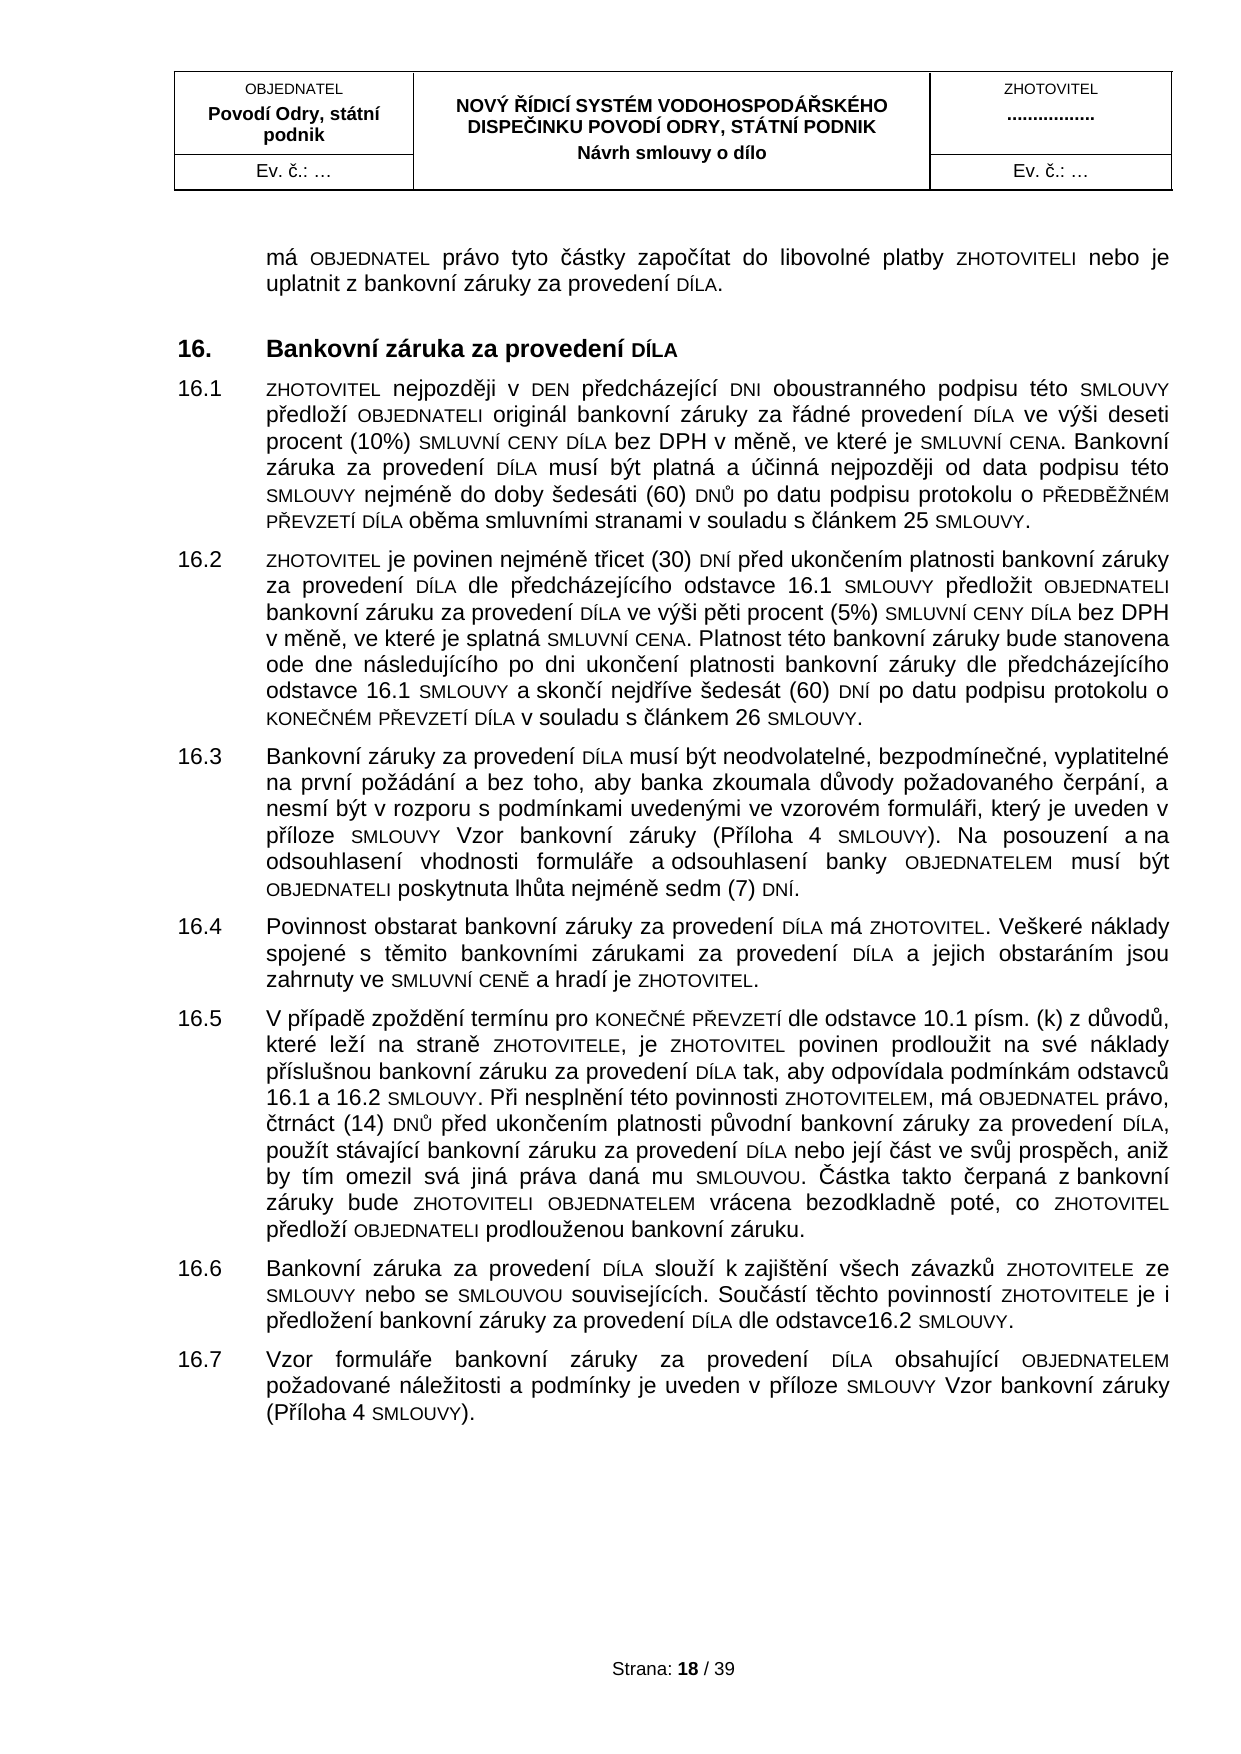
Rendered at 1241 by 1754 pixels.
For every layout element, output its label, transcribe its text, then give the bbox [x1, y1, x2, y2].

list 16.3 Bankovní záruky za provedení díla musí být neodvolatelné, bezpodmínečné, vyplatitelné na první požádání a bez toho, aby banka zkoumala důvody požadovaného čerpání, a nesmí být v rozporu s podmínkami uvedenými ve vzorovém formuláři, který je uveden v příloze smlouvy Vzor bankovní záruky (Příloha 4 smlouvy). Na posouzení a na odsouhlasení vhodnosti formuláře a odsouhlasení banky objednatelem musí být objednateli poskytnuta lhůta nejméně sedm (7) dní. [177, 743, 1169, 901]
list 16.2 zhotovitel je povinen nejméně třicet (30) dní před ukončením platnosti bankovní záruky za provedení díla dle předcházejícího odstavce 16.1 smlouvy předložit objednateli bankovní záruku za provedení díla ve výši pěti procent (5%) smluvní ceny díla bez DPH v měně, ve které je splatná smluvní cena. Platnost této bankovní záruky bude stanovena ode dne následujícího po dni ukončení platnosti bankovní záruky dle předcházejícího odstavce 16.1 smlouvy a skončí nejdříve šedesát (60) dní po datu podpisu protokolu o konečném převzetí díla v souladu s článkem 26 smlouvy. [177, 546, 1169, 730]
list 16.6 Bankovní záruka za provedení díla slouží k zajištění všech závazků zhotovitele ze smlouvy nebo se smlouvou souvisejících. Součástí těchto povinností zhotovitele je i předložení bankovní záruky za provedení díla dle odstavce16.2 smlouvy. [177, 1254, 1169, 1334]
list 16. Bankovní záruka za provedení díla [177, 334, 1169, 363]
list 16.7 Vzor formuláře bankovní záruky za provedení díla obsahující objednatelem požadované náležitosti a podmínky je uveden v příloze smlouvy Vzor bankovní záruky (Příloha 4 smlouvy). [177, 1346, 1169, 1425]
list 16.4 Povinnost obstarat bankovní záruky za provedení díla má zhotovitel. Veškeré náklady spojené s těmito bankovními zárukami za provedení díla a jejich obstaráním jsou zahrnuty ve smluvní ceně a hradí je zhotovitel. [177, 913, 1169, 992]
list 16.5 V případě zpoždění termínu pro konečné převzetí dle odstavce 10.1 písm. (k) z důvodů, které leží na straně zhotovitele, je zhotovitel povinen prodloužit na své náklady příslušnou bankovní záruku za provedení díla tak, aby odpovídala podmínkám odstavců 16.1 a 16.2 smlouvy. Při nesplnění této povinnosti zhotovitelem, má objednatel právo, čtrnáct (14) dnů před ukončením platnosti původní bankovní záruky za provedení díla, použít stávající bankovní záruku za provedení díla nebo její část ve svůj prospěch, aniž by tím omezil svá jiná práva daná mu smlouvou. Částka takto čerpaná z bankovní záruky bude zhotoviteli objednatelem vrácena bezodkladně poté, co zhotovitel předloží objednateli prodlouženou bankovní záruku. [177, 1005, 1169, 1242]
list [177, 244, 1169, 296]
list 16.1 zhotovitel nejpozději v den předcházející dni oboustranného podpisu této smlouvy předloží objednateli originál bankovní záruky za řádné provedení díla ve výši deseti procent (10%) smluvní ceny díla bez DPH v měně, ve které je smluvní cena. Bankovní záruka za provedení díla musí být platná a účinná nejpozději od data podpisu této smlouvy nejméně do doby šedesáti (60) dnů po datu podpisu protokolu o předběžném převzetí díla oběma smluvními stranami v souladu s článkem 25 smlouvy. [177, 375, 1169, 533]
